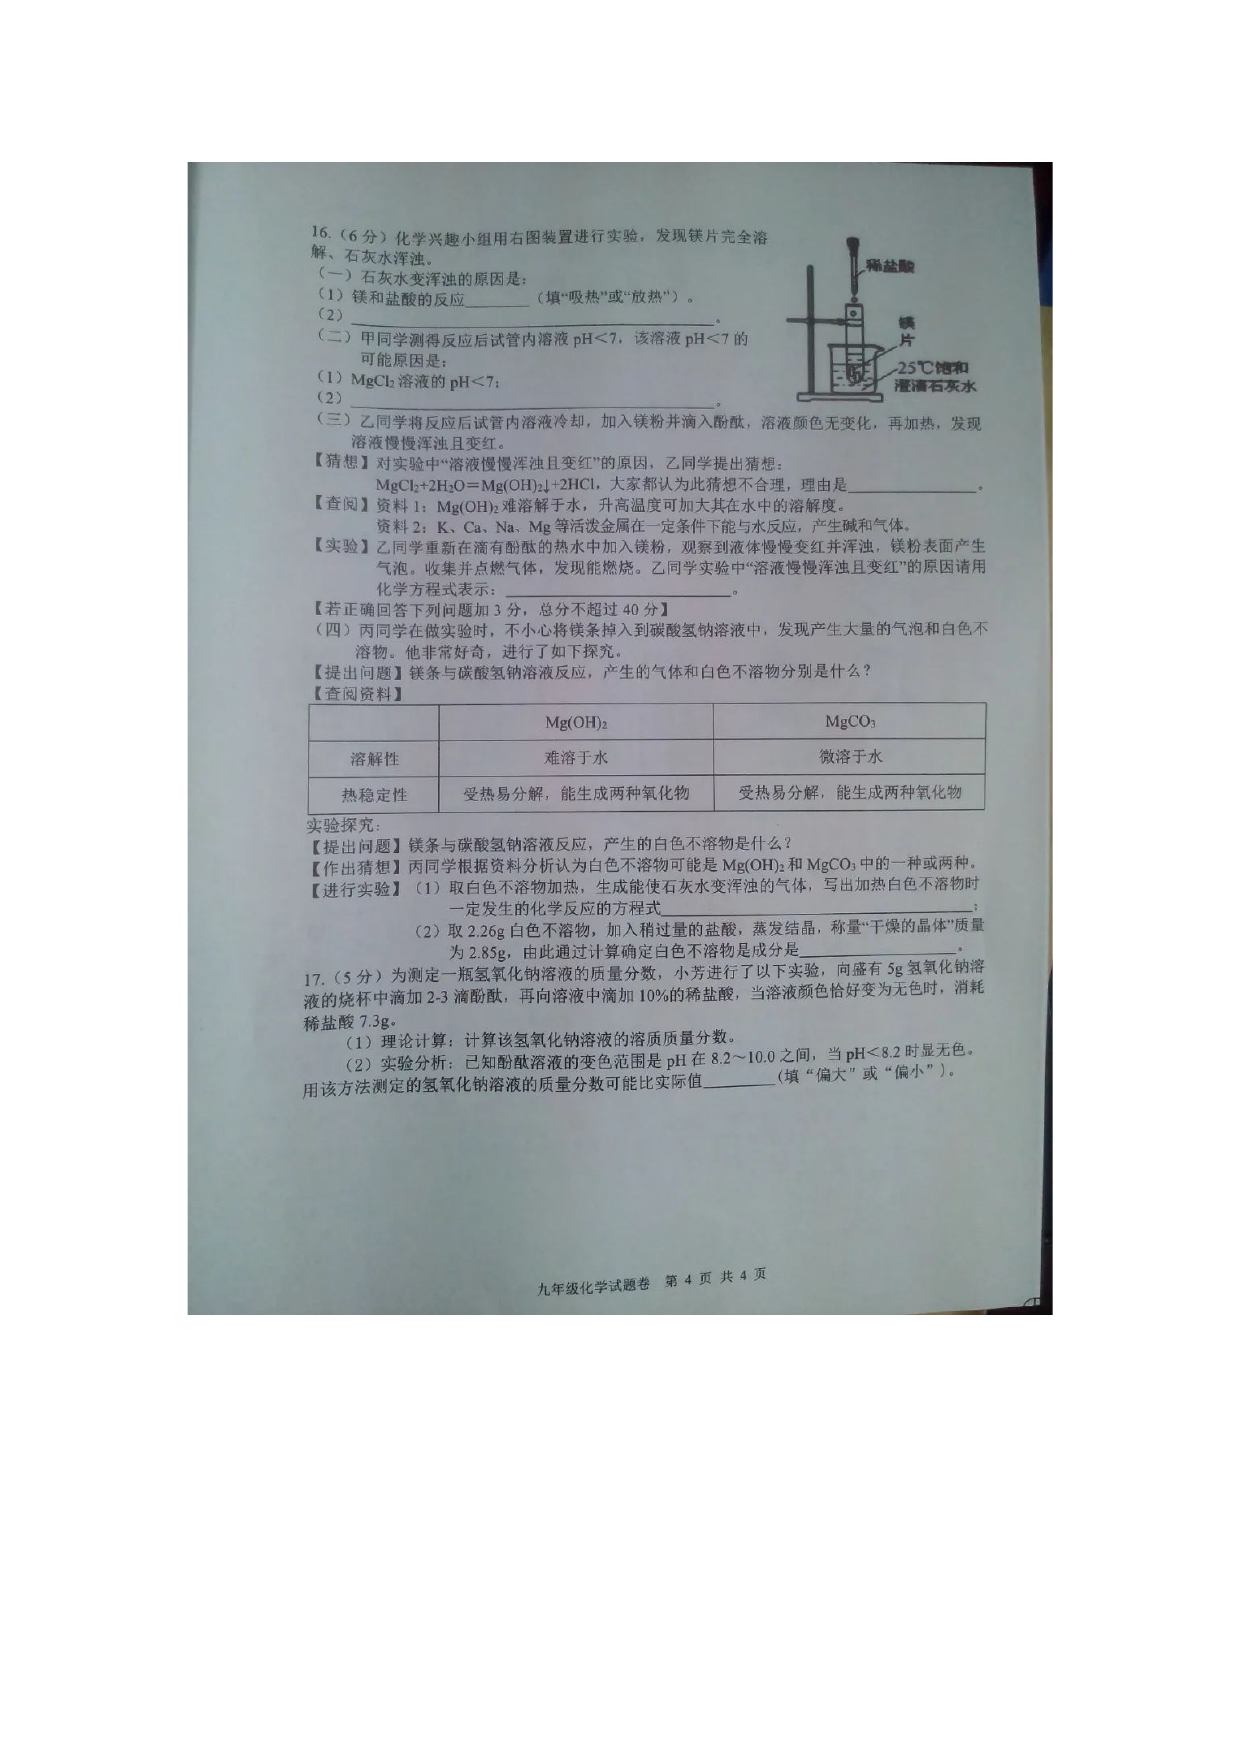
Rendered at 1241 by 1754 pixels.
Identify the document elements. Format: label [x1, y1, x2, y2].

picture [187, 162, 1053, 1315]
